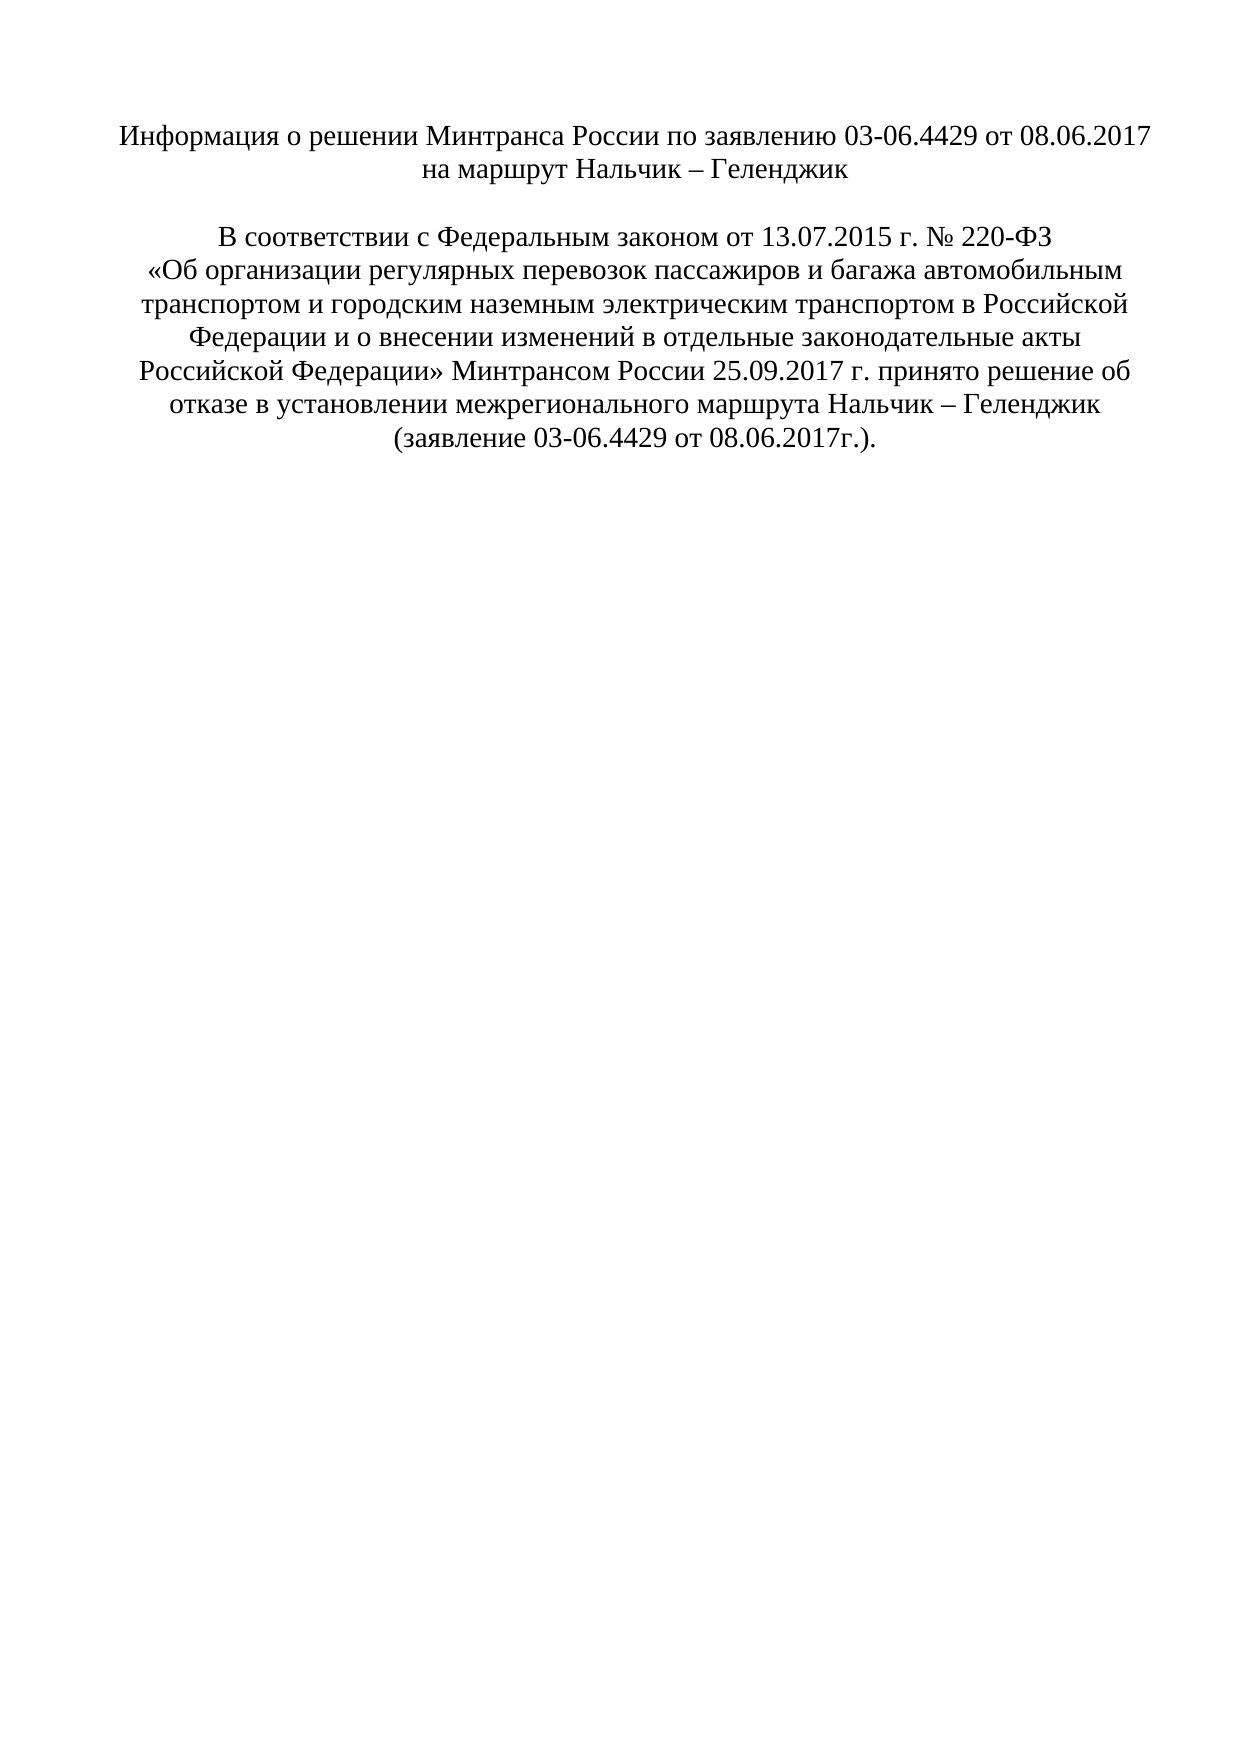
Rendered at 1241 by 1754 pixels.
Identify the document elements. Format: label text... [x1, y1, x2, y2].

text Информация о решении Минтранса России по заявлению 03-06.4429 от 08.06.2017 на маршрут Нальчик – Геленджик [118, 118, 1152, 185]
text В соответствии с Федеральным законом от 13.07.2015 г. № 220-ФЗ «Об организации регулярных перевозок пассажиров и багажа автомобильным транспортом и городским наземным электрическим транспортом в Российской Федерации и о внесении изменений в отдельные законодательные акты Российской Федерации» Минтрансом России 25.09.2017 г. принято решение об отказе в установлении межрегионального маршрута Нальчик – Геленджик (заявление 03-06.4429 от 08.06.2017г.). [118, 219, 1152, 453]
